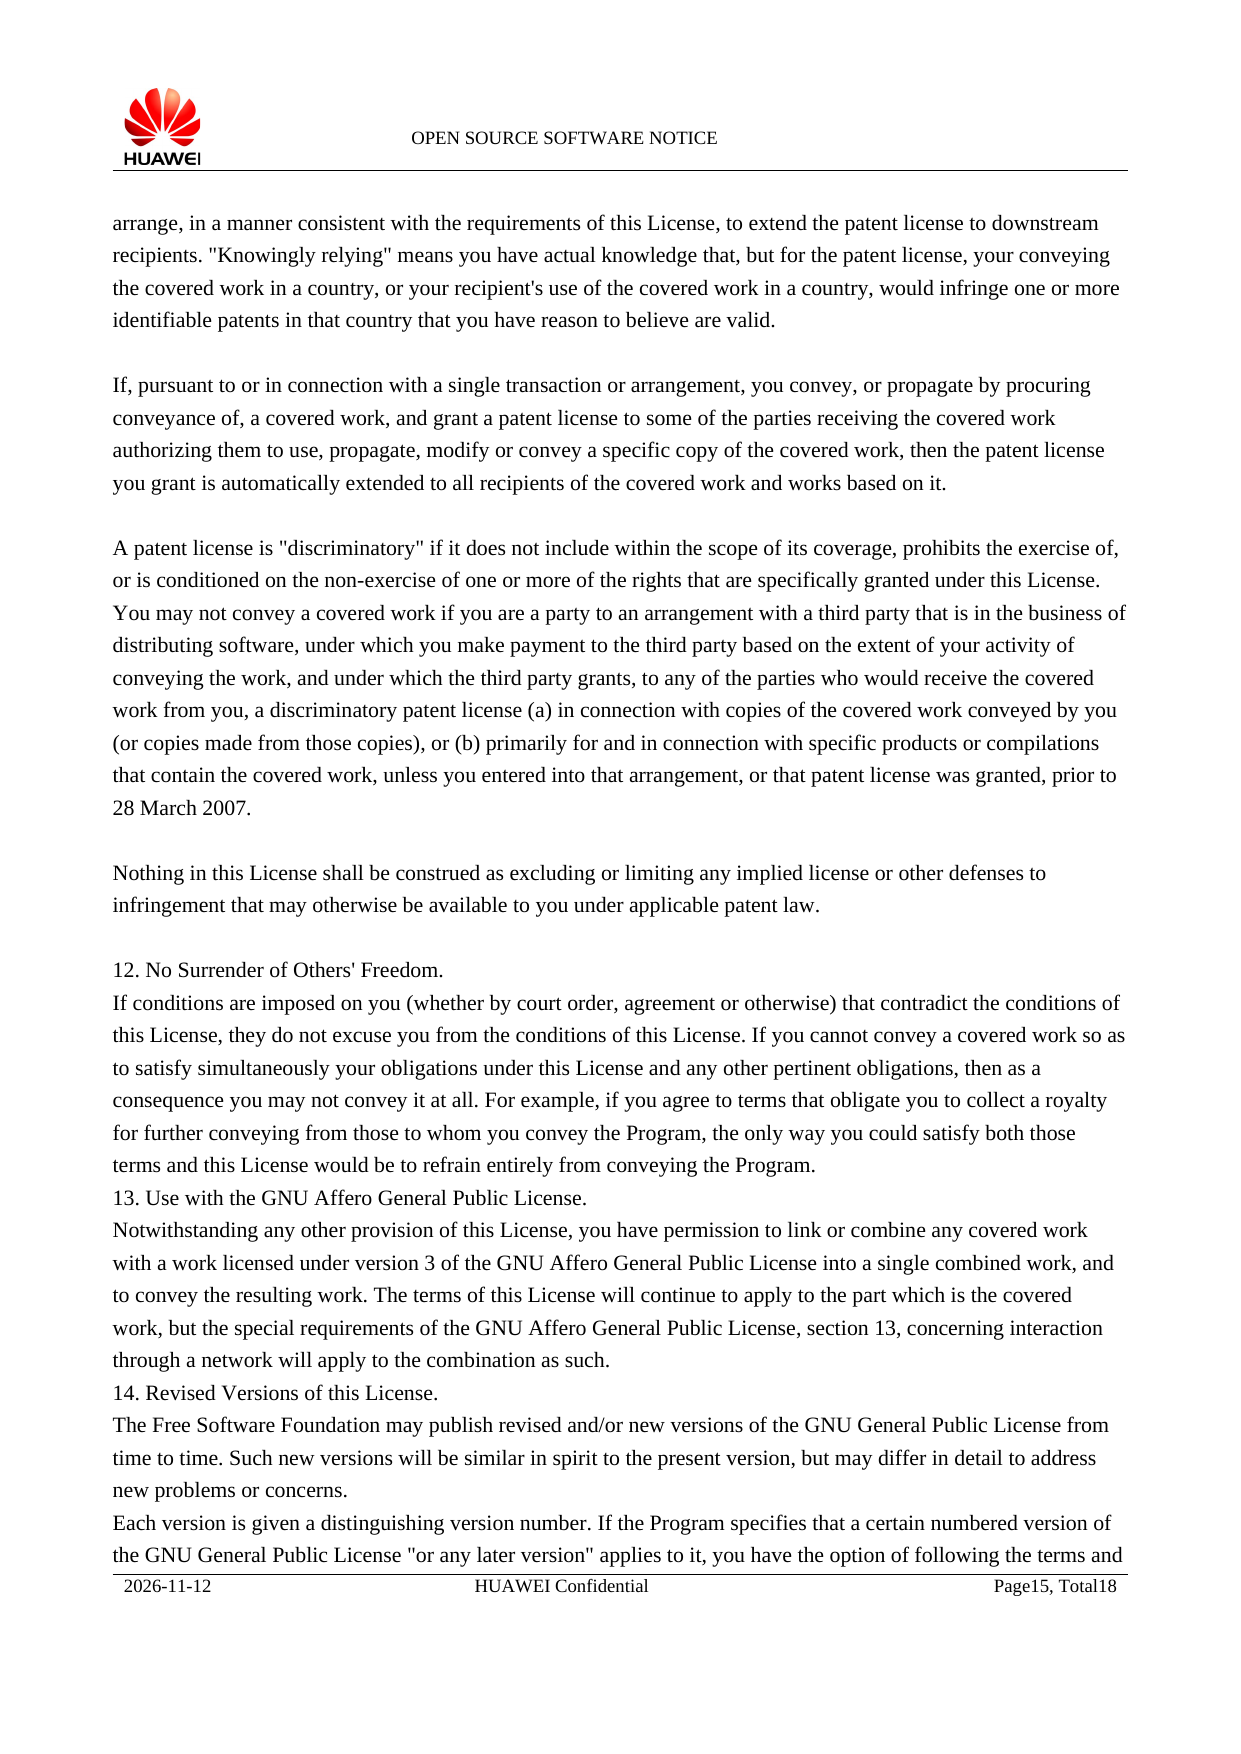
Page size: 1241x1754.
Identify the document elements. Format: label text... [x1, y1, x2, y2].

picture [124, 88, 201, 165]
